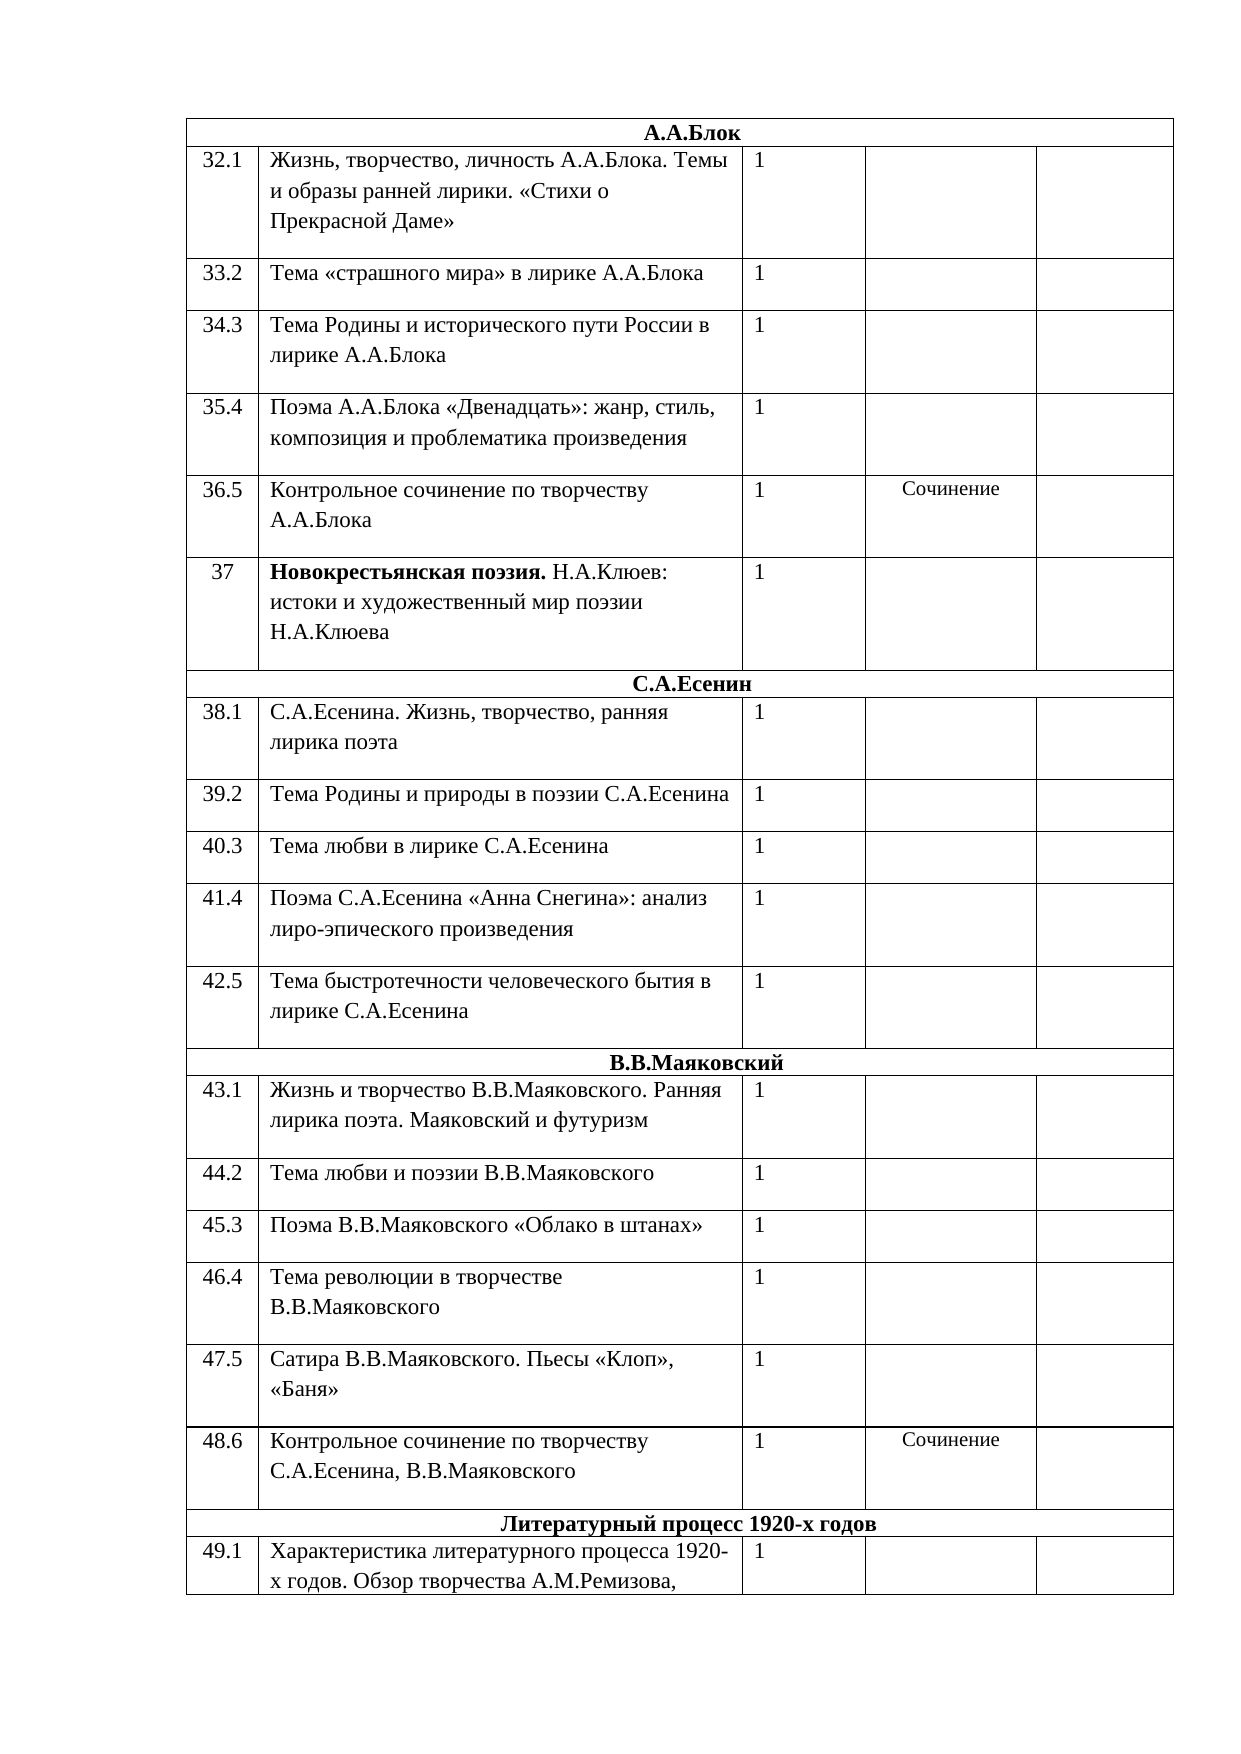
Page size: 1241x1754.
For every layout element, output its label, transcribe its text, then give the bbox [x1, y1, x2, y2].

table_cell 43.1 [187, 1076, 258, 1158]
table_cell 32.1 [187, 147, 258, 258]
table_cell [1037, 698, 1173, 779]
table_cell Тема любви и поэзии В.В.Маяковского [259, 1159, 742, 1210]
table_cell [866, 259, 1036, 310]
table_cell Тема революции в творчестве В.В.Маяковского [259, 1263, 742, 1344]
table_cell Жизнь, творчество, личность А.А.Блока. Темы и образы ранней лирики. «Стихи о Прекрасной Даме» [259, 147, 742, 258]
table_cell [866, 1076, 1036, 1158]
table_cell Тема быстротечности человеческого бытия в лирике С.А.Есенина [259, 967, 742, 1048]
table_cell [866, 311, 1036, 392]
table_cell [1037, 147, 1173, 258]
table_cell [1037, 394, 1173, 475]
table_cell 1 [743, 698, 865, 779]
table_cell Сочинение [866, 476, 1036, 557]
table_cell [1037, 558, 1173, 669]
table_cell [866, 558, 1036, 669]
table_cell [866, 147, 1036, 258]
table_cell 1 [743, 1428, 865, 1509]
table_cell А.А.Блок [187, 119, 1173, 146]
table_cell С.А.Есенина. Жизнь, творчество, ранняя лирика поэта [259, 698, 742, 779]
table_cell 40.3 [187, 832, 258, 883]
table_cell 34.3 [187, 311, 258, 392]
table_cell [1037, 1428, 1173, 1509]
table_cell 1 [743, 884, 865, 966]
table_cell С.А.Есенин [187, 671, 1173, 697]
table_cell [866, 1263, 1036, 1344]
table_cell 38.1 [187, 698, 258, 779]
table_cell [866, 967, 1036, 1048]
table_cell Тема любви в лирике С.А.Есенина [259, 832, 742, 883]
table_cell [1037, 1537, 1173, 1594]
table_cell 1 [743, 147, 865, 258]
table_cell [866, 1211, 1036, 1262]
table_cell 45.3 [187, 1211, 258, 1262]
table_cell [1037, 259, 1173, 310]
table_cell Жизнь и творчество В.В.Маяковского. Ранняя лирика поэта. Маяковский и футуризм [259, 1076, 742, 1158]
table_cell [1037, 832, 1173, 883]
table_cell В.В.Маяковский [187, 1049, 1173, 1075]
table_cell 1 [743, 1159, 865, 1210]
table_cell Контрольное сочинение по творчеству С.А.Есенина, В.В.Маяковского [259, 1428, 742, 1509]
table_cell 1 [743, 394, 865, 475]
table_cell 47.5 [187, 1345, 258, 1426]
table_cell 1 [743, 1537, 865, 1594]
table_cell 1 [743, 1263, 865, 1344]
table_cell [1037, 1263, 1173, 1344]
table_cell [259, 1537, 742, 1594]
table_cell 1 [743, 967, 865, 1048]
table_cell 1 [743, 259, 865, 310]
table_cell 1 [743, 1076, 865, 1158]
table_cell 36.5 [187, 476, 258, 557]
table_cell 1 [743, 832, 865, 883]
table_cell 42.5 [187, 967, 258, 1048]
table_cell [866, 884, 1036, 966]
table_cell Поэма С.А.Есенина «Анна Снегина»: анализ лиро-эпического произведения [259, 884, 742, 966]
table_cell 37 [187, 558, 258, 669]
table_cell Сатира В.В.Маяковского. Пьесы «Клоп», «Баня» [259, 1345, 742, 1426]
table_cell [866, 1159, 1036, 1210]
table_cell 1 [743, 780, 865, 831]
table_cell [1037, 476, 1173, 557]
table_cell [1037, 311, 1173, 392]
table_cell 41.4 [187, 884, 258, 966]
table_cell [866, 698, 1036, 779]
table_cell Тема Родины и исторического пути России в лирике А.А.Блока [259, 311, 742, 392]
table_cell 33.2 [187, 259, 258, 310]
table_cell [866, 832, 1036, 883]
table_cell [1037, 1345, 1173, 1426]
table_cell [1037, 884, 1173, 966]
table_cell 48.6 [187, 1428, 258, 1509]
table_cell 1 [743, 558, 865, 669]
table_cell [1037, 1211, 1173, 1262]
table_cell [1037, 1076, 1173, 1158]
table_cell 1 [743, 476, 865, 557]
table_cell Сочинение [866, 1428, 1036, 1509]
table_cell [1037, 780, 1173, 831]
table_cell [1037, 967, 1173, 1048]
table_cell Контрольное сочинение по творчеству А.А.Блока [259, 476, 742, 557]
table_cell 35.4 [187, 394, 258, 475]
table_cell Тема «страшного мира» в лирике А.А.Блока [259, 259, 742, 310]
table_cell 1 [743, 1211, 865, 1262]
table_cell 46.4 [187, 1263, 258, 1344]
table_cell Поэма В.В.Маяковского «Облако в штанах» [259, 1211, 742, 1262]
table_cell [1037, 1159, 1173, 1210]
table_cell Поэма А.А.Блока «Двенадцать»: жанр, стиль, композиция и проблематика произведения [259, 394, 742, 475]
table_cell [866, 780, 1036, 831]
table_cell 39.2 [187, 780, 258, 831]
table_cell 1 [743, 311, 865, 392]
table_cell [866, 1345, 1036, 1426]
table_cell Новокрестьянская поэзия. Н.А.Клюев: истоки и художественный мир поэзии Н.А.Клюева [259, 558, 742, 669]
table_cell Тема Родины и природы в поэзии С.А.Есенина [259, 780, 742, 831]
table_cell 1 [743, 1345, 865, 1426]
table_cell [866, 1537, 1036, 1594]
table_cell [866, 394, 1036, 475]
table_cell 44.2 [187, 1159, 258, 1210]
table_cell 49.1 [187, 1537, 258, 1594]
table_cell Литературный процесс 1920-х годов [187, 1510, 1173, 1536]
